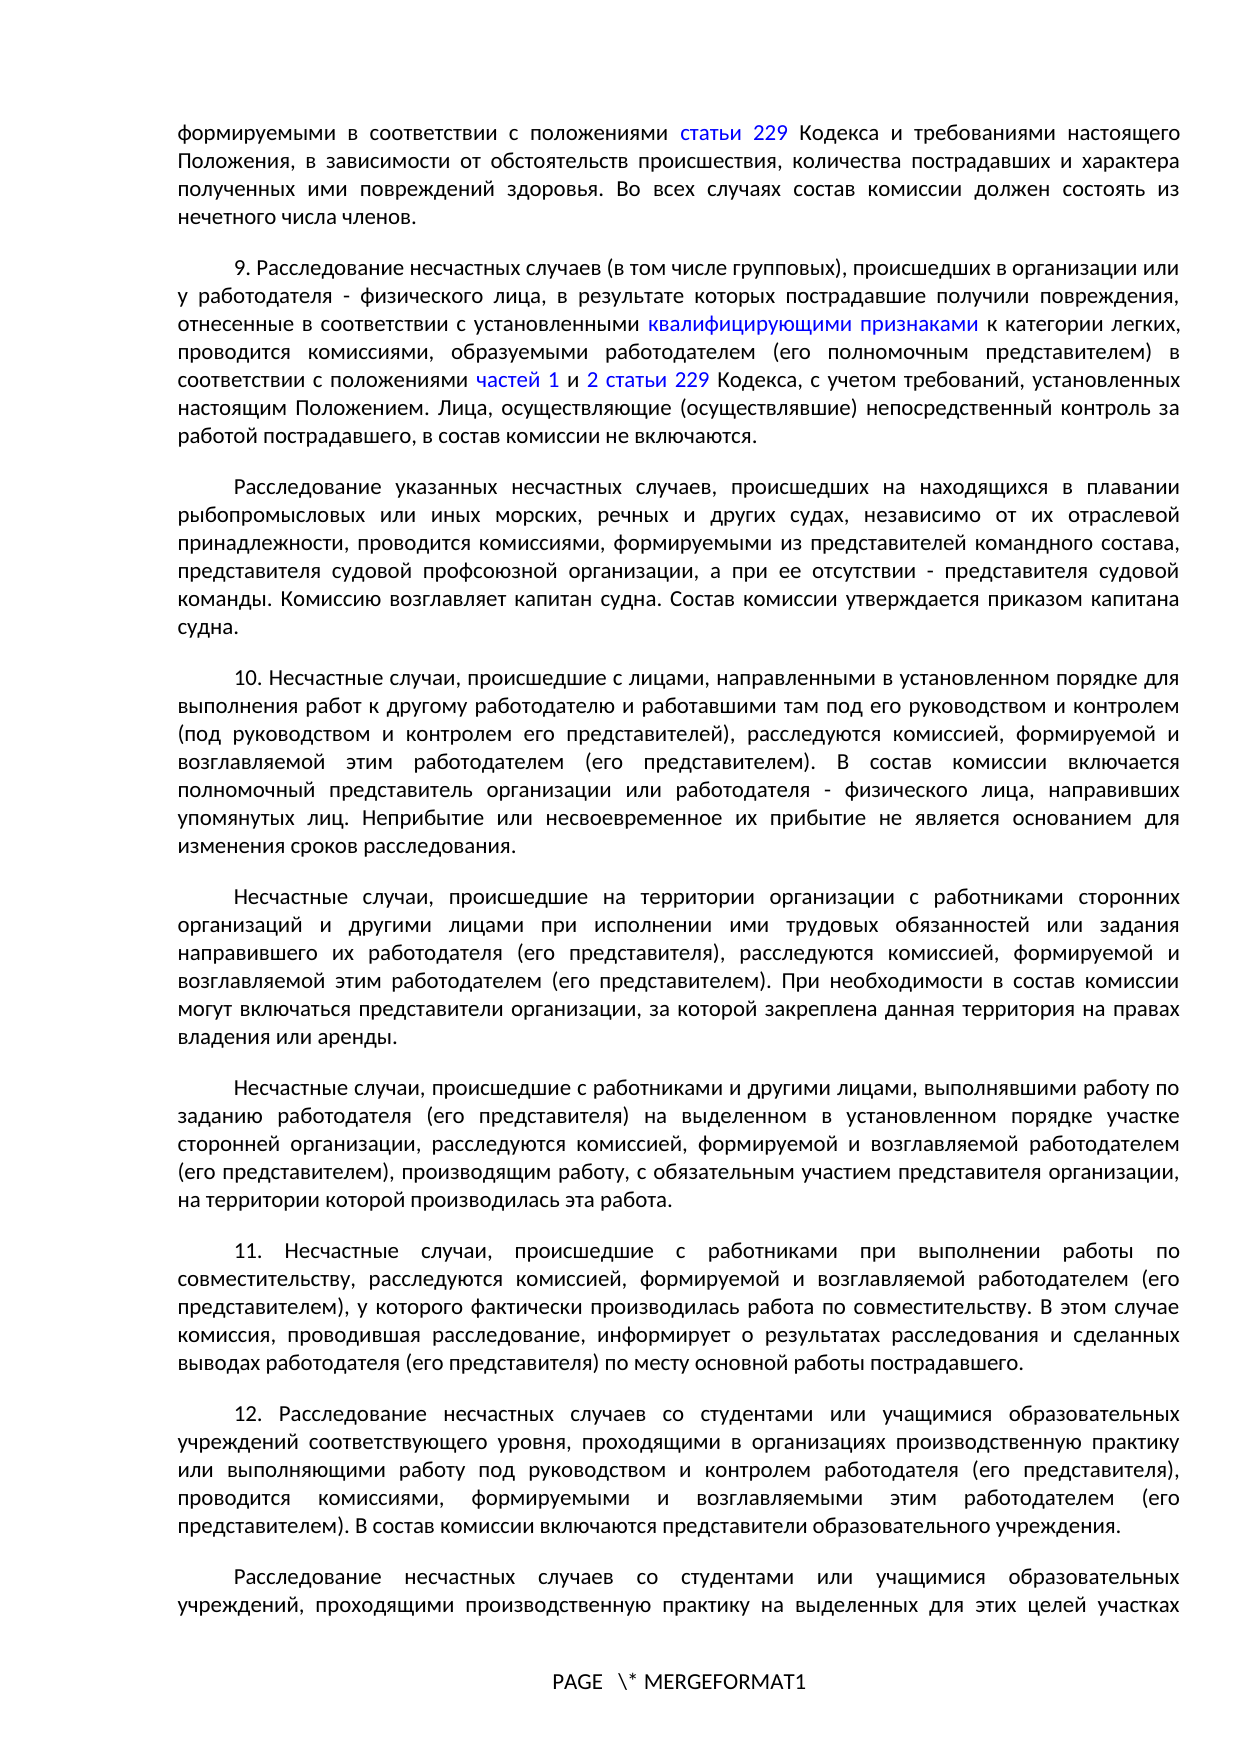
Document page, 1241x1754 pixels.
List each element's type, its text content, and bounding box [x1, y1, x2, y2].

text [177, 118, 1181, 230]
text Несчастные случаи, происшедшие с работниками и другими лицами, выполнявшими работу по заданию работодателя (его представителя) на выделенном в установленном порядке участке сторонней организации, расследуются комиссией, формируемой и возглавляемой работодателем (его представителем), производящим работу, с обязательным участием представителя организации, на территории которой производилась эта работа. [177, 1073, 1181, 1213]
text 12. Расследование несчастных случаев со студентами или учащимися образовательных учреждений соответствующего уровня, проходящими в организациях производственную практику или выполняющими работу под руководством и контролем работодателя (его представителя), проводится комиссиями, формируемыми и возглавляемыми этим работодателем (его представителем). В состав комиссии включаются представители образовательного учреждения. [177, 1399, 1181, 1539]
text Расследование указанных несчастных случаев, происшедших на находящихся в плавании рыбопромысловых или иных морских, речных и других судах, независимо от их отраслевой принадлежности, проводится комиссиями, формируемыми из представителей командного состава, представителя судовой профсоюзной организации, а при ее отсутствии - представителя судовой команды. Комиссию возглавляет капитан судна. Состав комиссии утверждается приказом капитана судна. [177, 472, 1181, 640]
text 10. Несчастные случаи, происшедшие с лицами, направленными в установленном порядке для выполнения работ к другому работодателю и работавшими там под его руководством и контролем (под руководством и контролем его представителей), расследуются комиссией, формируемой и возглавляемой этим работодателем (его представителем). В состав комиссии включается полномочный представитель организации или работодателя - физического лица, направивших упомянутых лиц. Неприбытие или несвоевременное их прибытие не является основанием для изменения сроков расследования. [177, 663, 1181, 859]
text 11. Несчастные случаи, происшедшие с работниками при выполнении работы по совместительству, расследуются комиссией, формируемой и возглавляемой работодателем (его представителем), у которого фактически производилась работа по совместительству. В этом случае комиссия, проводившая расследование, информирует о результатах расследования и сделанных выводах работодателя (его представителя) по месту основной работы пострадавшего. [177, 1236, 1181, 1376]
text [177, 1562, 1181, 1618]
text 9. Расследование несчастных случаев (в том числе групповых), происшедших в организации или у работодателя - физического лица, в результате которых пострадавшие получили повреждения, отнесенные в соответствии с установленными квалифицирующими признаками к категории легких, проводится комиссиями, образуемыми работодателем (его полномочным представителем) в соответствии с положениями частей 1 и 2 статьи 229 Кодекса, с учетом требований, установленных настоящим Положением. Лица, осуществляющие (осуществлявшие) непосредственный контроль за работой пострадавшего, в состав комиссии не включаются. [177, 253, 1181, 449]
text Несчастные случаи, происшедшие на территории организации с работниками сторонних организаций и другими лицами при исполнении ими трудовых обязанностей или задания направившего их работодателя (его представителя), расследуются комиссией, формируемой и возглавляемой этим работодателем (его представителем). При необходимости в состав комиссии могут включаться представители организации, за которой закреплена данная территория на правах владения или аренды. [177, 882, 1181, 1050]
